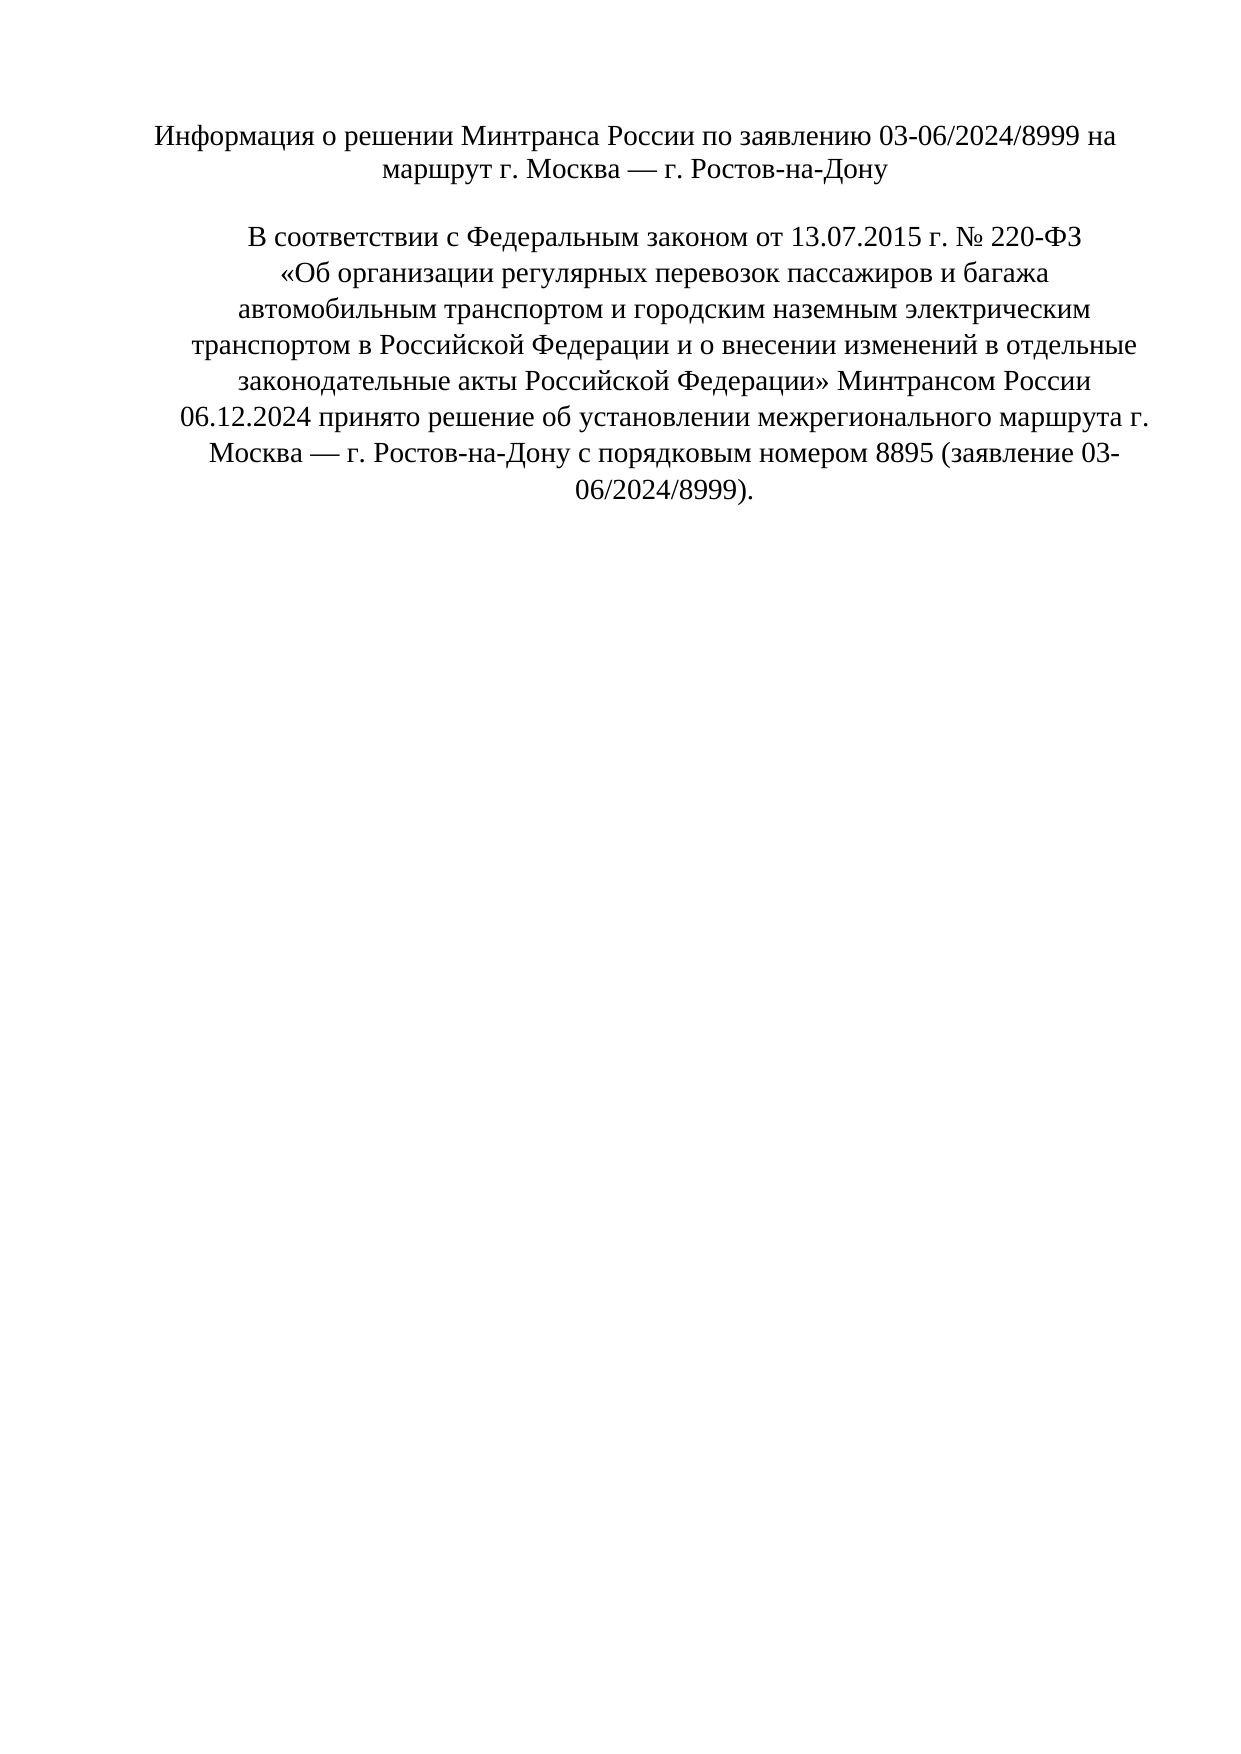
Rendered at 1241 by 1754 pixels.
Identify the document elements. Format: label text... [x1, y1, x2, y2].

text В соответствии с Федеральным законом от 13.07.2015 г. № 220-ФЗ «Об организации регулярных перевозок пассажиров и багажа автомобильным транспортом и городским наземным электрическим транспортом в Российской Федерации и о внесении изменений в отдельные законодательные акты Российской Федерации» Минтрансом России 06.12.2024 принято решение об установлении межрегионального маршрута г. Москва — г. Ростов-на-Дону с порядковым номером 8895 (заявление 03-06/2024/8999). [177, 219, 1152, 505]
text Информация о решении Минтранса России по заявлению 03-06/2024/8999 на маршрут г. Москва — г. Ростов-на-Дону [118, 118, 1152, 185]
